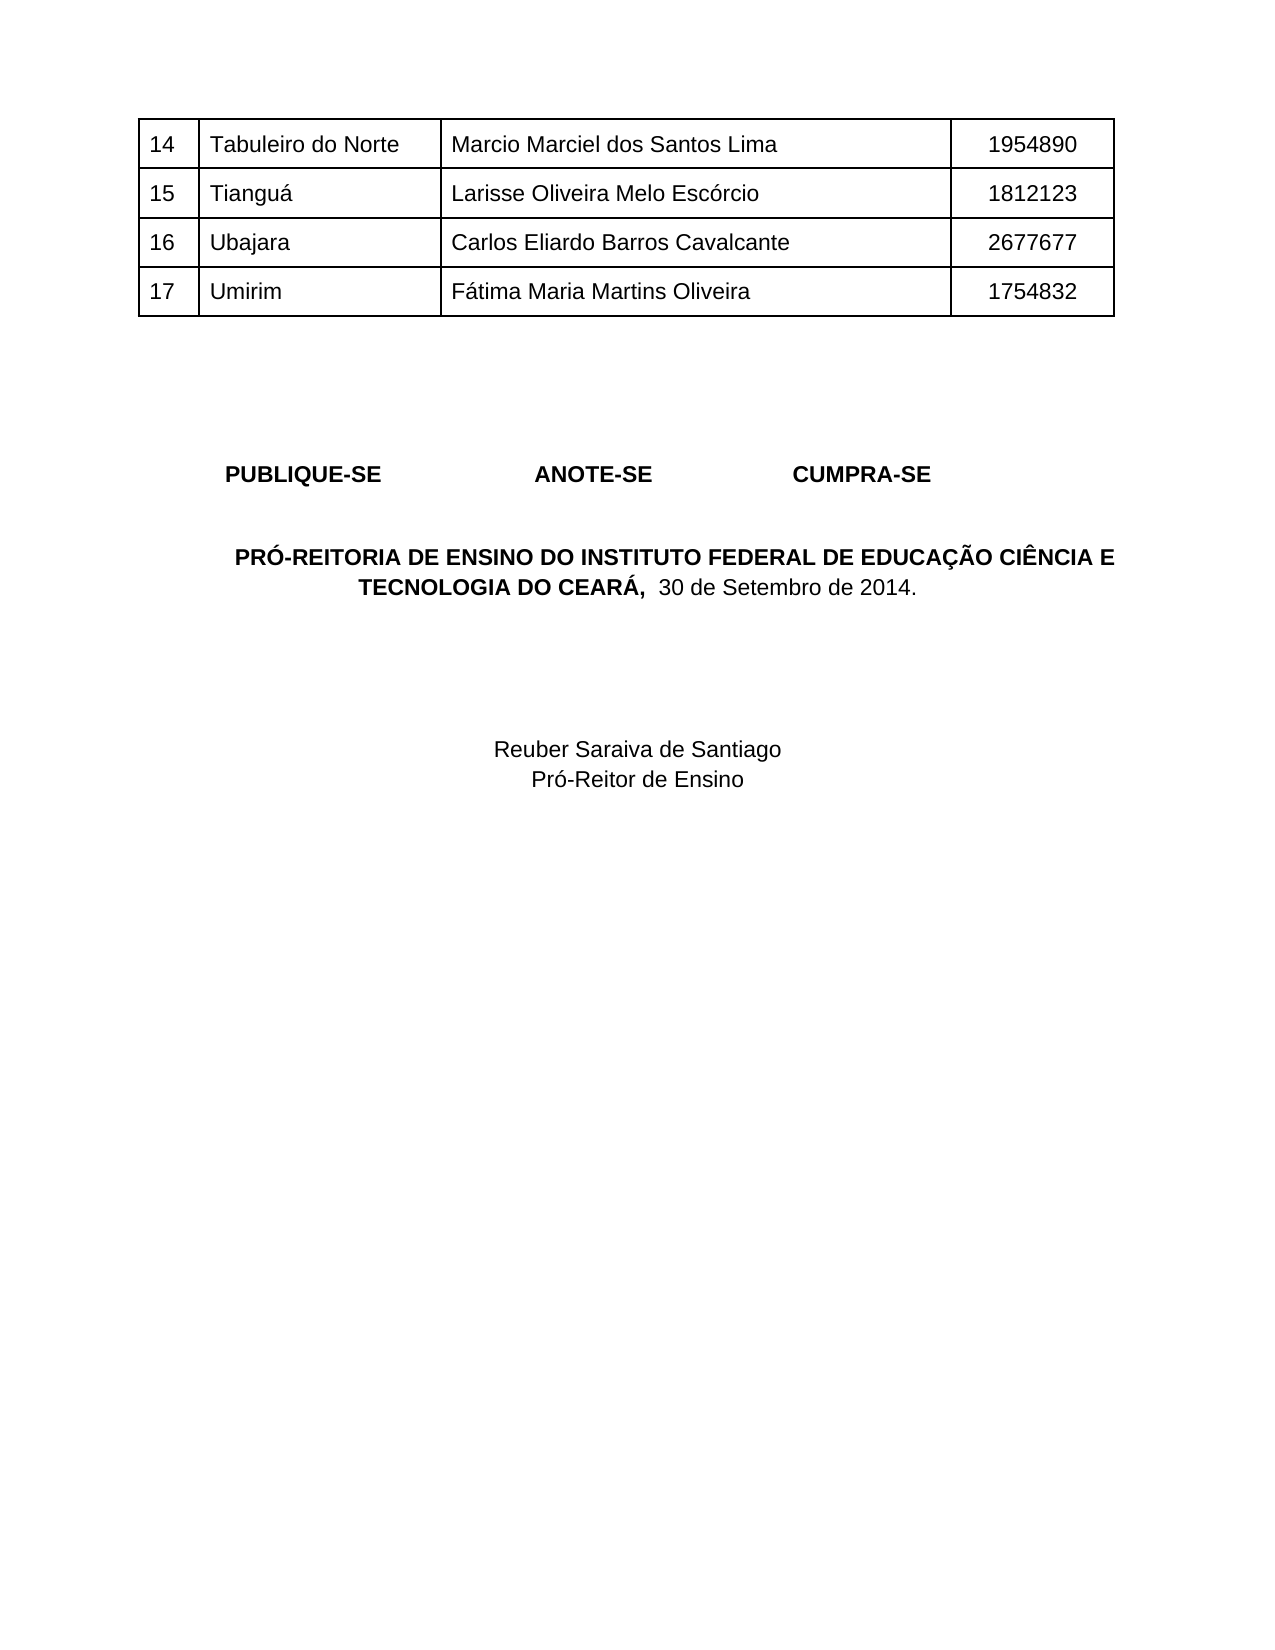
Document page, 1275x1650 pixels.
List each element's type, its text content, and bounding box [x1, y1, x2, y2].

table_cell 14 [140, 120, 198, 167]
table_cell 1954890 [952, 120, 1113, 167]
table_cell Fátima Maria Martins Oliveira [442, 268, 950, 315]
table_cell 1754832 [952, 268, 1113, 315]
table_cell 17 [140, 268, 198, 315]
text PRÓ-REITORIA DE ENSINO DO INSTITUTO FEDERAL DE EDUCAÇÃO CIÊNCIA E TECNOLOGIA DO CEARÁ, 30 de Setembro de 2014. [150, 543, 1125, 600]
table_cell 2677677 [952, 219, 1113, 266]
table_cell 16 [140, 219, 198, 266]
table_cell Umirim [200, 268, 440, 315]
table_cell Tabuleiro do Norte [200, 120, 440, 167]
table_cell Tianguá [200, 169, 440, 217]
text PUBLIQUE-SE ANOTE-SE CUMPRA-SE [150, 461, 1125, 487]
table_cell Marcio Marciel dos Santos Lima [442, 120, 950, 167]
table_cell Larisse Oliveira Melo Escórcio [442, 169, 950, 217]
table_cell Carlos Eliardo Barros Cavalcante [442, 219, 950, 266]
table_cell Ubajara [200, 219, 440, 266]
text Pró-Reitor de Ensino [150, 766, 1125, 792]
table_cell 15 [140, 169, 198, 217]
table_cell 1812123 [952, 169, 1113, 217]
text Reuber Saraiva de Santiago [150, 736, 1125, 762]
